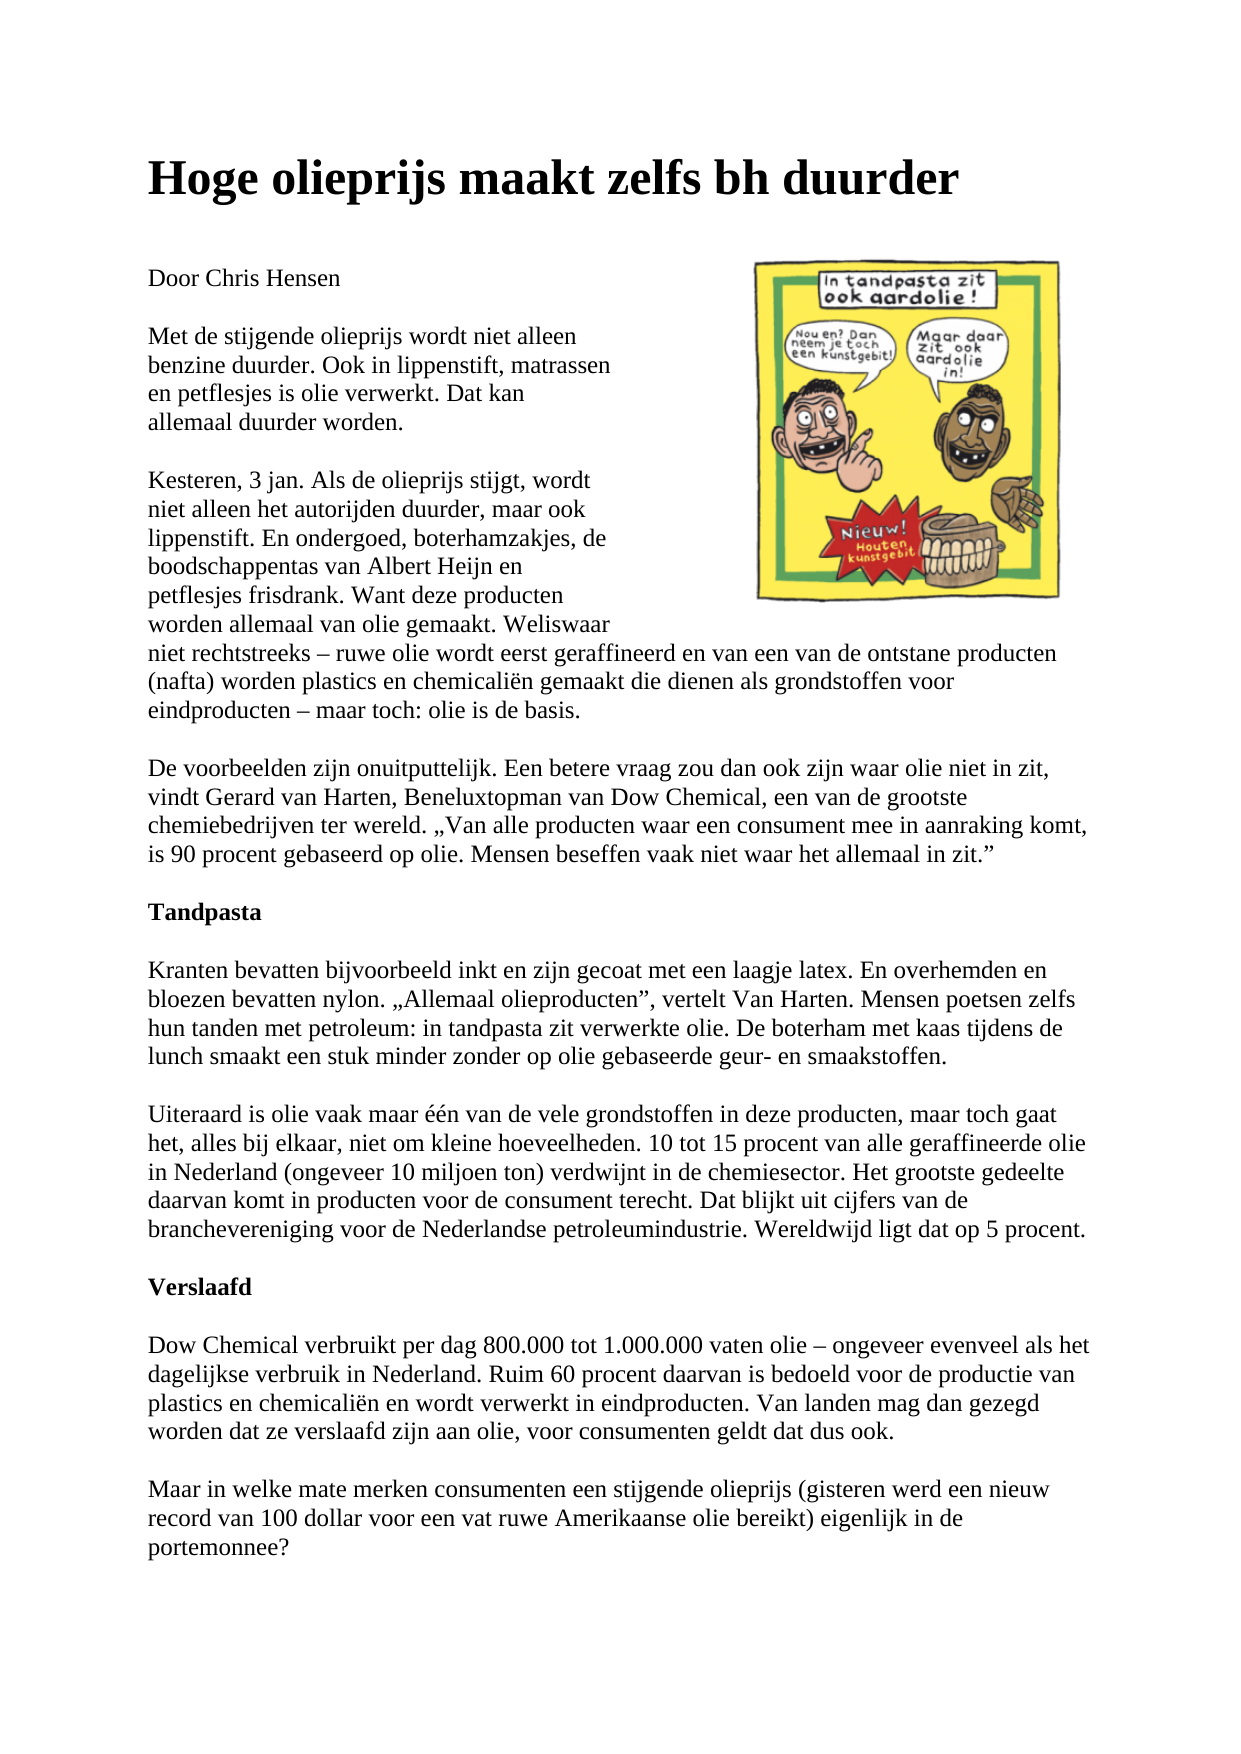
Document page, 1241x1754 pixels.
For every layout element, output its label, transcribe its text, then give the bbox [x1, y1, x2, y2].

text Met de stijgende olieprijs wordt niet alleen benzine duurder. Ook in lippenstift, matrassen en petflesjes is olie verwerkt. Dat kan allemaal duurder worden. [148, 321, 632, 436]
text Hoge olieprijs maakt zelfs bh duurder [148, 148, 1093, 205]
text Kranten bevatten bijvoorbeeld inkt en zijn gecoat met een laagje latex. En overhemden en bloezen bevatten nylon. „Allemaal olieproducten”, vertelt Van Harten. Mensen poetsen zelfs hun tanden met petroleum: in tandpasta zit verwerkte olie. De boterham met kaas tijdens de lunch smaakt een stuk minder zonder op olie gebaseerde geur- en smaakstoffen. [148, 955, 1093, 1070]
text De voorbeelden zijn onuitputtelijk. Een betere vraag zou dan ook zijn waar olie niet in zit, vindt Gerard van Harten, Beneluxtopman van Dow Chemical, een van de grootste chemiebedrijven ter wereld. „Van alle producten waar een consument mee in aanraking komt, is 90 procent gebaseerd op olie. Mensen beseffen vaak niet waar het allemaal in zit.” [148, 753, 1093, 868]
text Dow Chemical verbruikt per dag 800.000 tot 1.000.000 vaten olie – ongeveer evenveel als het dagelijkse verbruik in Nederland. Ruim 60 procent daarvan is bedoeld voor de productie van plastics en chemicaliën en wordt verwerkt in eindproducten. Van landen mag dan gezegd worden dat ze verslaafd zijn aan olie, voor consumenten geldt dat dus ook. [148, 1330, 1093, 1445]
text Maar in welke mate merken consumenten een stijgende olieprijs (gisteren werd een nieuw record van 100 dollar voor een vat ruwe Amerikaanse olie bereikt) eigenlijk in de portemonnee? [148, 1474, 1093, 1561]
text Verslaafd [148, 1272, 1093, 1301]
text Door Chris Hensen [148, 263, 632, 292]
text Kesteren, 3 jan. Als de olieprijs stijgt, wordt niet alleen het autorijden duurder, maar ook lippenstift. En ondergoed, boterhamzakjes, de boodschappentas van Albert Heijn en petflesjes frisdrank. Want deze producten worden allemaal van olie gemaakt. Weliswaar niet rechtstreeks – ruwe olie wordt eerst geraffineerd en van een van de ontstane producten (nafta) worden plastics en chemicaliën gemaakt die dienen als grondstoffen voor eindproducten – maar toch: olie is de basis. [148, 465, 1093, 724]
picture [632, 248, 1183, 614]
text Uiteraard is olie vaak maar één van de vele grondstoffen in deze producten, maar toch gaat het, alles bij elkaar, niet om kleine hoeveelheden. 10 tot 15 procent van alle geraffineerde olie in Nederland (ongeveer 10 miljoen ton) verdwijnt in de chemiesector. Het grootste gedeelte daarvan komt in producten voor de consument terecht. Dat blijkt uit cijfers van de branchevereniging voor de Nederlandse petroleumindustrie. Wereldwijd ligt dat op 5 procent. [148, 1099, 1093, 1243]
text Tandpasta [148, 897, 1093, 926]
